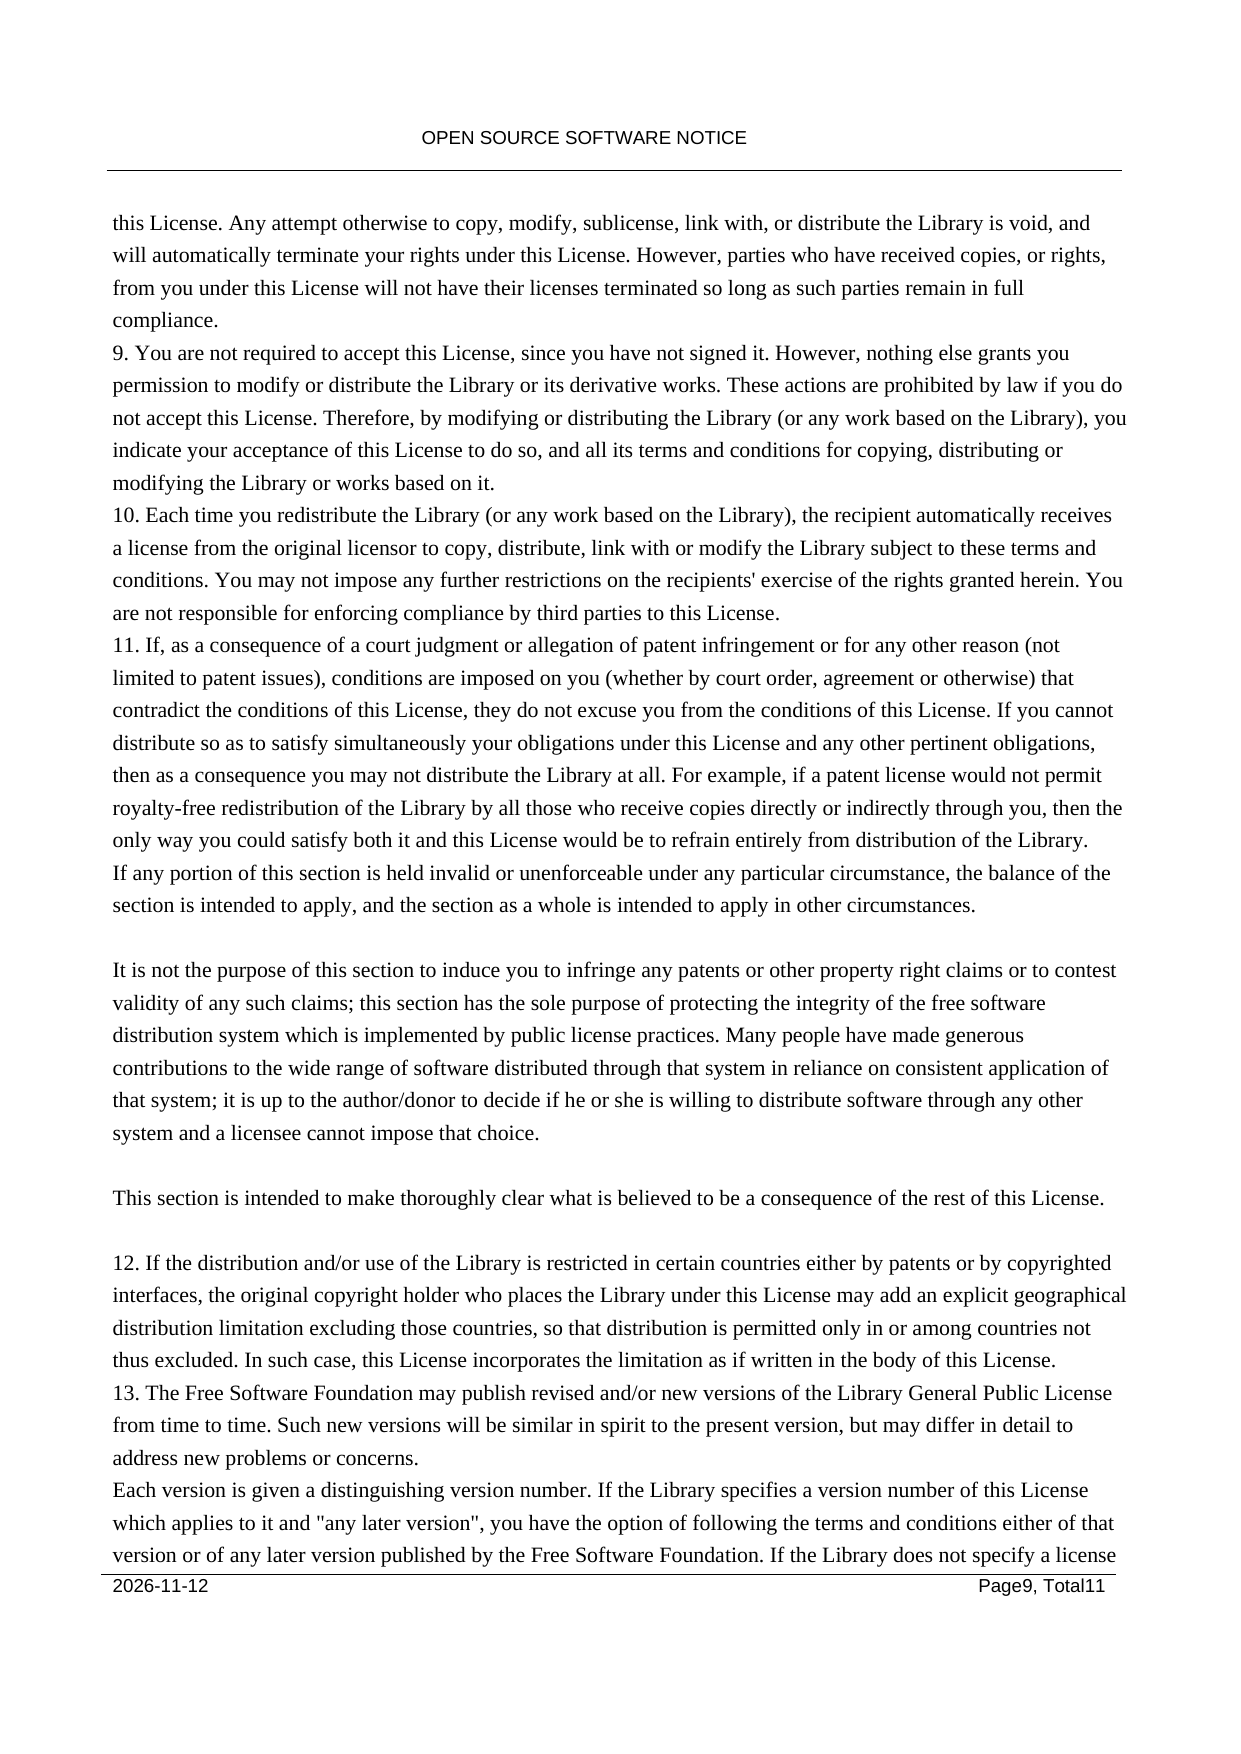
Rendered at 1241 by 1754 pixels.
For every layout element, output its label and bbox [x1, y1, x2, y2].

text [112, 206, 1128, 1571]
